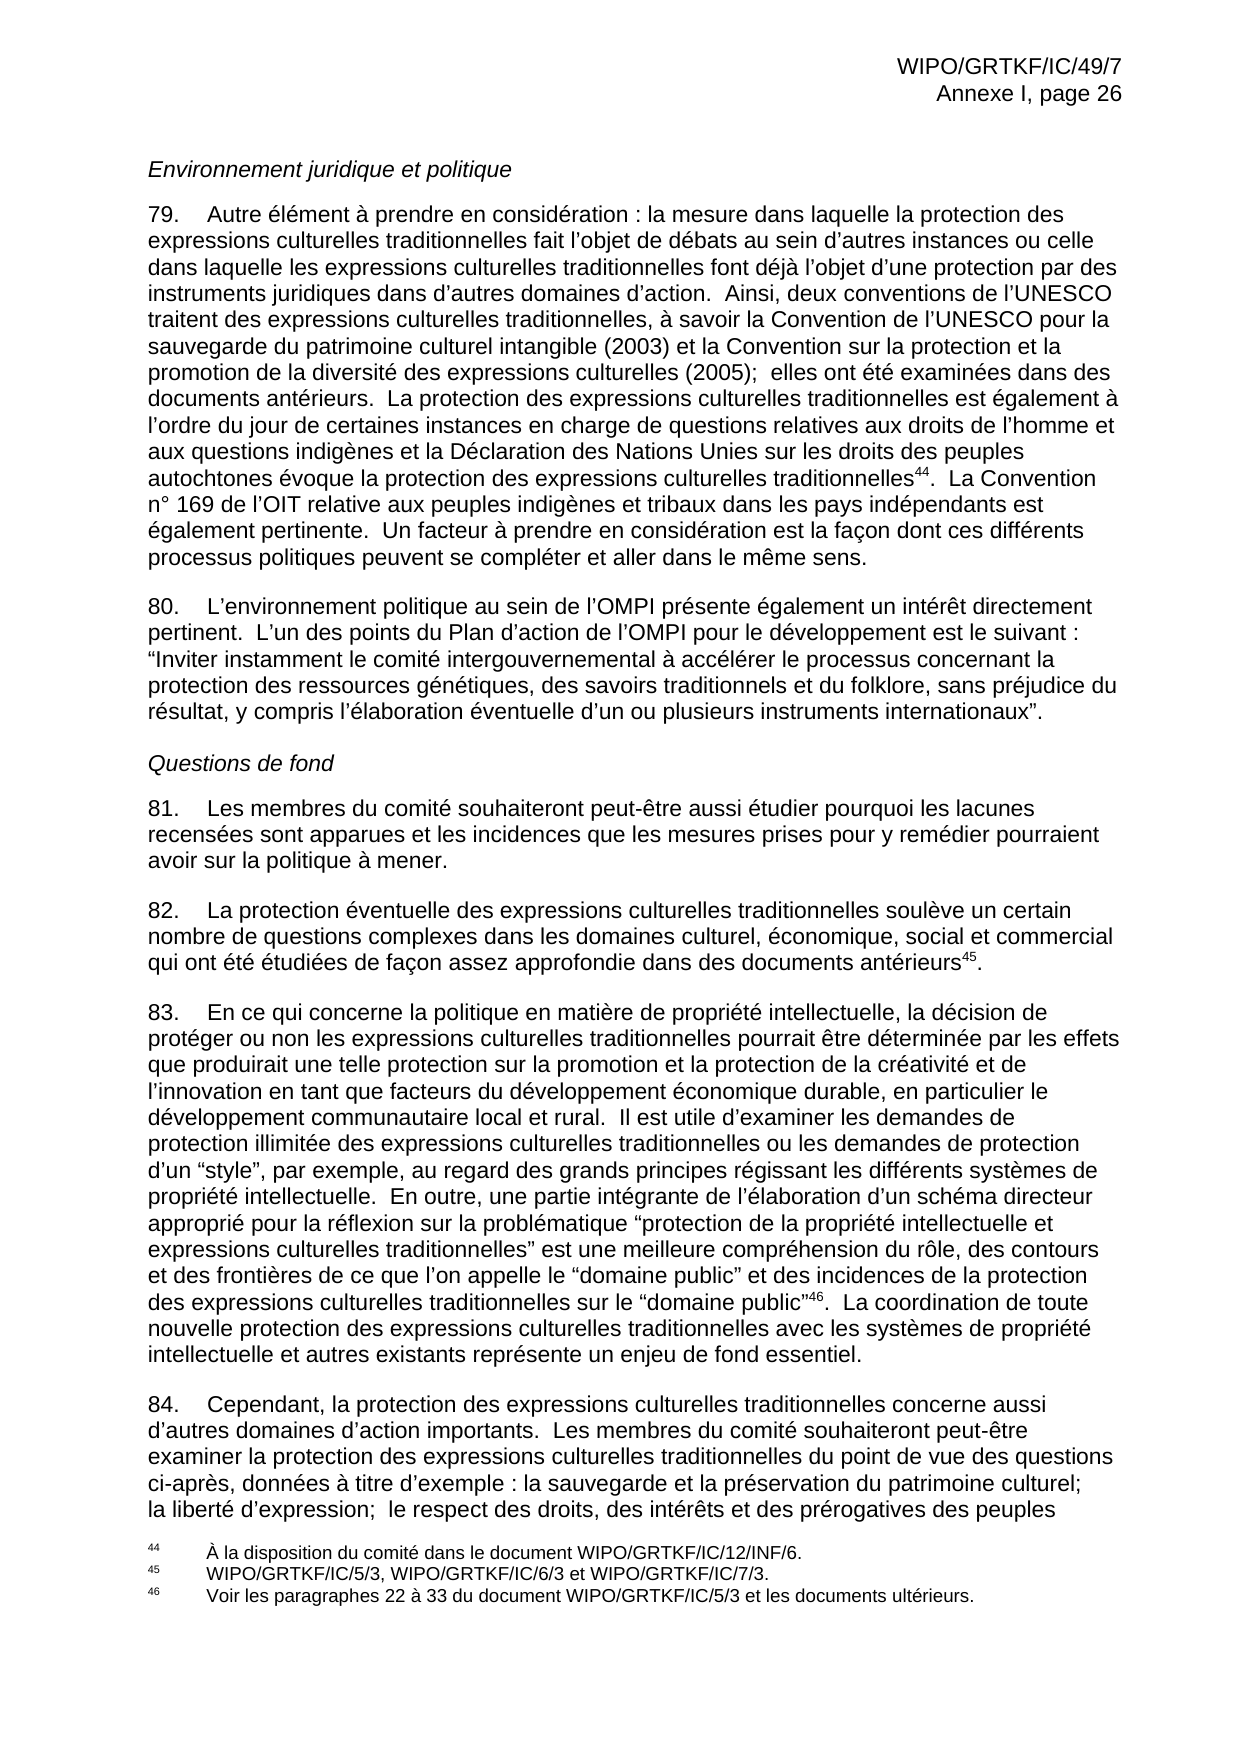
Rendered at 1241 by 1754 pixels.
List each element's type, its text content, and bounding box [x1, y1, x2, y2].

subtitle Questions de fond [148, 749, 1122, 776]
text La protection éventuelle des expressions culturelles traditionnelles soulève un certain nombre de questions complexes dans les domaines culturel, économique, social et commercial qui ont été étudiées de façon assez approfondie dans des documents antérieurs. [148, 897, 1122, 976]
text L’environnement politique au sein de l’OMPI présente également un intérêt directement pertinent. L’un des points du Plan d’action de l’OMPI pour le développement est le suivant : “Inviter instamment le comité intergouvernemental à accélérer le processus concernant la protection des ressources génétiques, des savoirs traditionnels et du folklore, sans préjudice du résultat, y compris l’élaboration éventuelle d’un ou plusieurs instruments internationaux”. [148, 593, 1122, 724]
text Autre élément à prendre en considération : la mesure dans laquelle la protection des expressions culturelles traditionnelles fait l’objet de débats au sein d’autres instances ou celle dans laquelle les expressions culturelles traditionnelles font déjà l’objet d’une protection par des instruments juridiques dans d’autres domaines d’action. Ainsi, deux conventions de l’UNESCO traitent des expressions culturelles traditionnelles, à savoir la Convention de l’UNESCO pour la sauvegarde du patrimoine culturel intangible (2003) et la Convention sur la protection et la promotion de la diversité des expressions culturelles (2005); elles ont été examinées dans des documents antérieurs. La protection des expressions culturelles traditionnelles est également à l’ordre du jour de certaines instances en charge de questions relatives aux droits de l’homme et aux questions indigènes et la Déclaration des Nations Unies sur les droits des peuples autochtones évoque la protection des expressions culturelles traditionnelles. La Convention n° 169 de l’OIT relative aux peuples indigènes et tribaux dans les pays indépendants est également pertinente. Un facteur à prendre en considération est la façon dont ces différents processus politiques peuvent se compléter et aller dans le même sens. [148, 201, 1122, 570]
subtitle Environnement juridique et politique [148, 156, 1122, 182]
text En ce qui concerne la politique en matière de propriété intellectuelle, la décision de protéger ou non les expressions culturelles traditionnelles pourrait être déterminée par les effets que produirait une telle protection sur la promotion et la protection de la créativité et de l’innovation en tant que facteurs du développement économique durable, en particulier le développement communautaire local et rural. Il est utile d’examiner les demandes de protection illimitée des expressions culturelles traditionnelles ou les demandes de protection d’un “style”, par exemple, au regard des grands principes régissant les différents systèmes de propriété intellectuelle. En outre, une partie intégrante de l’élaboration d’un schéma directeur approprié pour la réflexion sur la problématique “protection de la propriété intellectuelle et expressions culturelles traditionnelles” est une meilleure compréhension du rôle, des contours et des frontières de ce que l’on appelle le “domaine public” et des incidences de la protection des expressions culturelles traditionnelles sur le “domaine public”. La coordination de toute nouvelle protection des expressions culturelles traditionnelles avec les systèmes de propriété intellectuelle et autres existants représente un enjeu de fond essentiel. [148, 999, 1122, 1368]
text Les membres du comité souhaiteront peut-être aussi étudier pourquoi les lacunes recensées sont apparues et les incidences que les mesures prises pour y remédier pourraient avoir sur la politique à mener. [148, 795, 1122, 874]
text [148, 1391, 1122, 1522]
